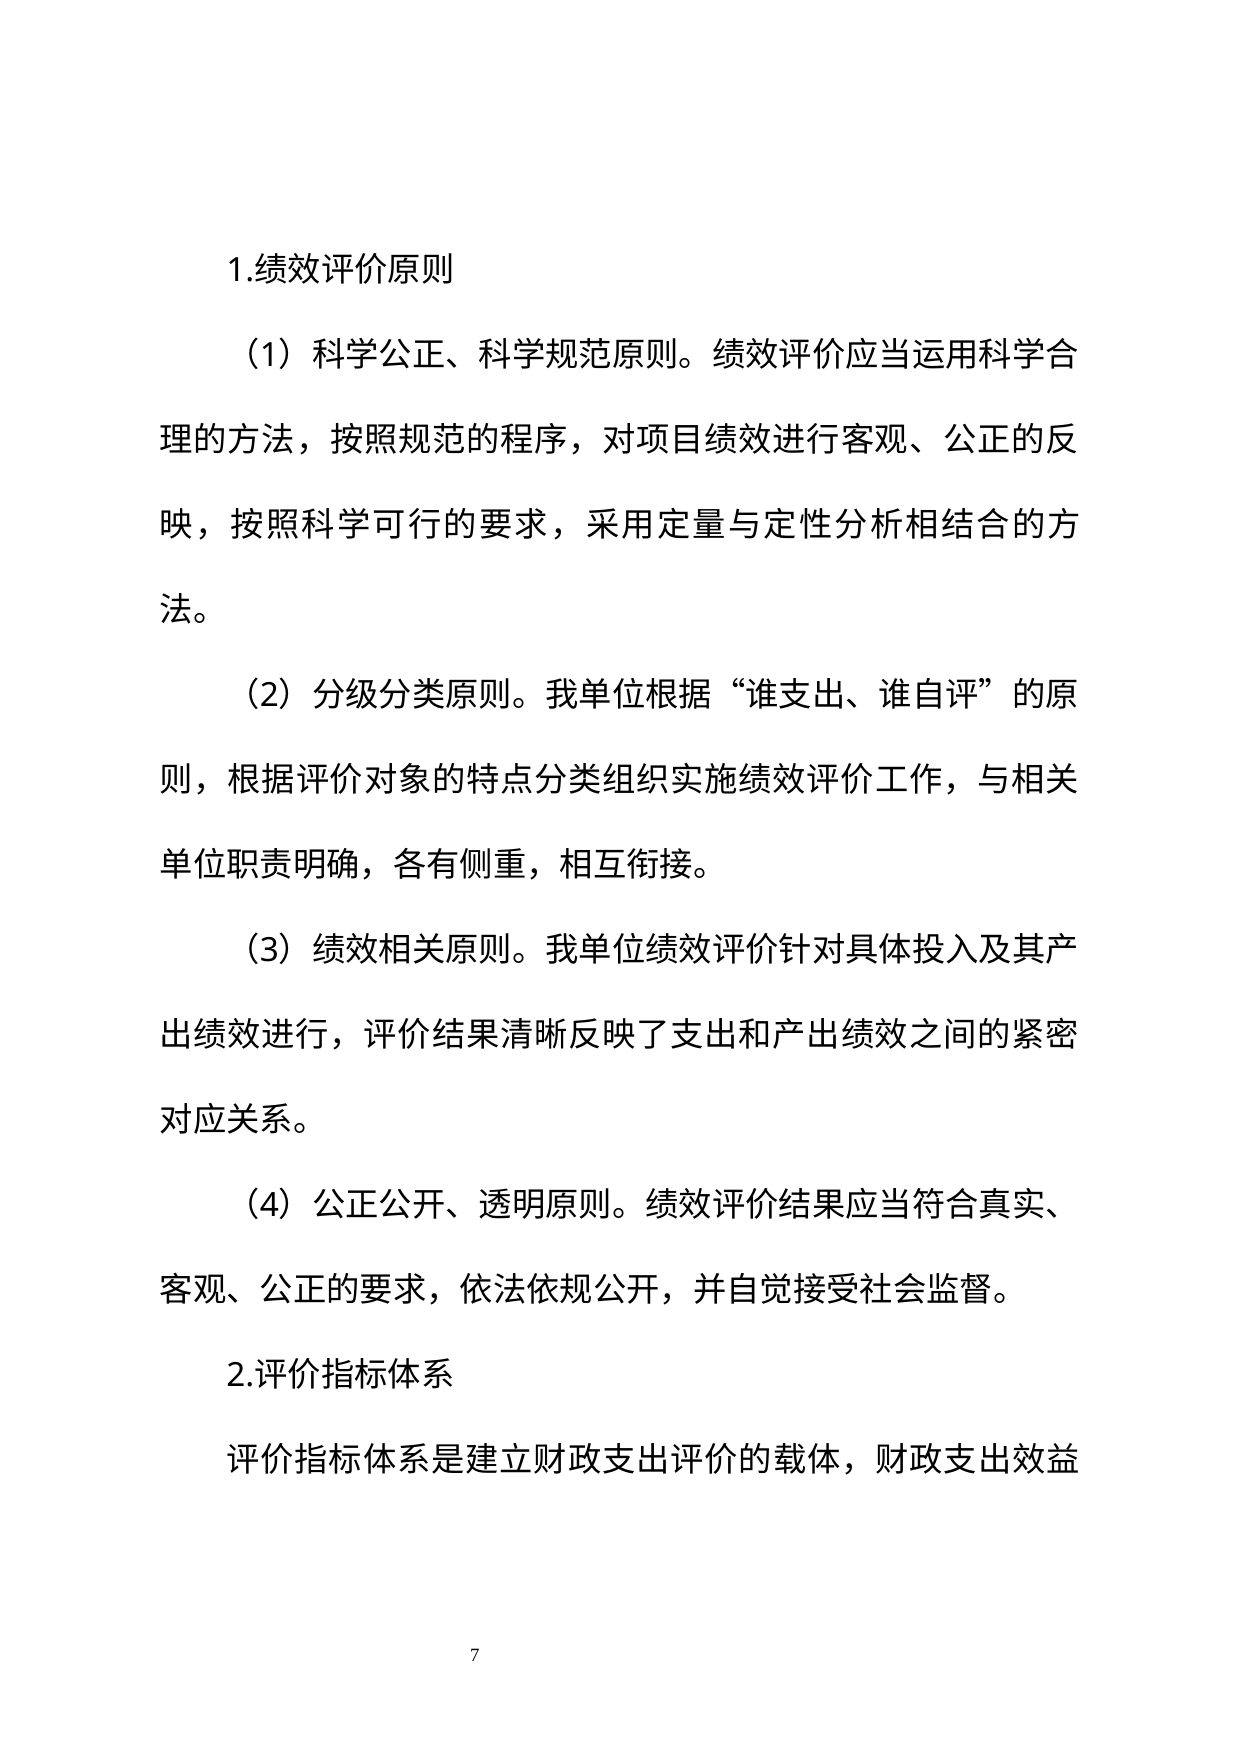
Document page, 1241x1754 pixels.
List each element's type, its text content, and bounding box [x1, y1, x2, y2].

text 1.绩效评价原则 [159, 224, 1081, 309]
text （4）公正公开、透明原则。绩效评价结果应当符合真实、客观、公正的要求，依法依规公开，并自觉接受社会监督。 [159, 1159, 1081, 1329]
text （3）绩效相关原则。我单位绩效评价针对具体投入及其产出绩效进行，评价结果清晰反映了支出和产出绩效之间的紧密对应关系。 [159, 904, 1081, 1159]
text （1）科学公正、科学规范原则。绩效评价应当运用科学合理的方法，按照规范的程序，对项目绩效进行客观、公正的反映，按照科学可行的要求，采用定量与定性分析相结合的方法。 [159, 309, 1081, 649]
text 2.评价指标体系 [159, 1329, 1081, 1414]
text （2）分级分类原则。我单位根据“谁支出、谁自评”的原则，根据评价对象的特点分类组织实施绩效评价工作，与相关单位职责明确，各有侧重，相互衔接。 [159, 649, 1081, 904]
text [159, 1414, 1081, 1499]
